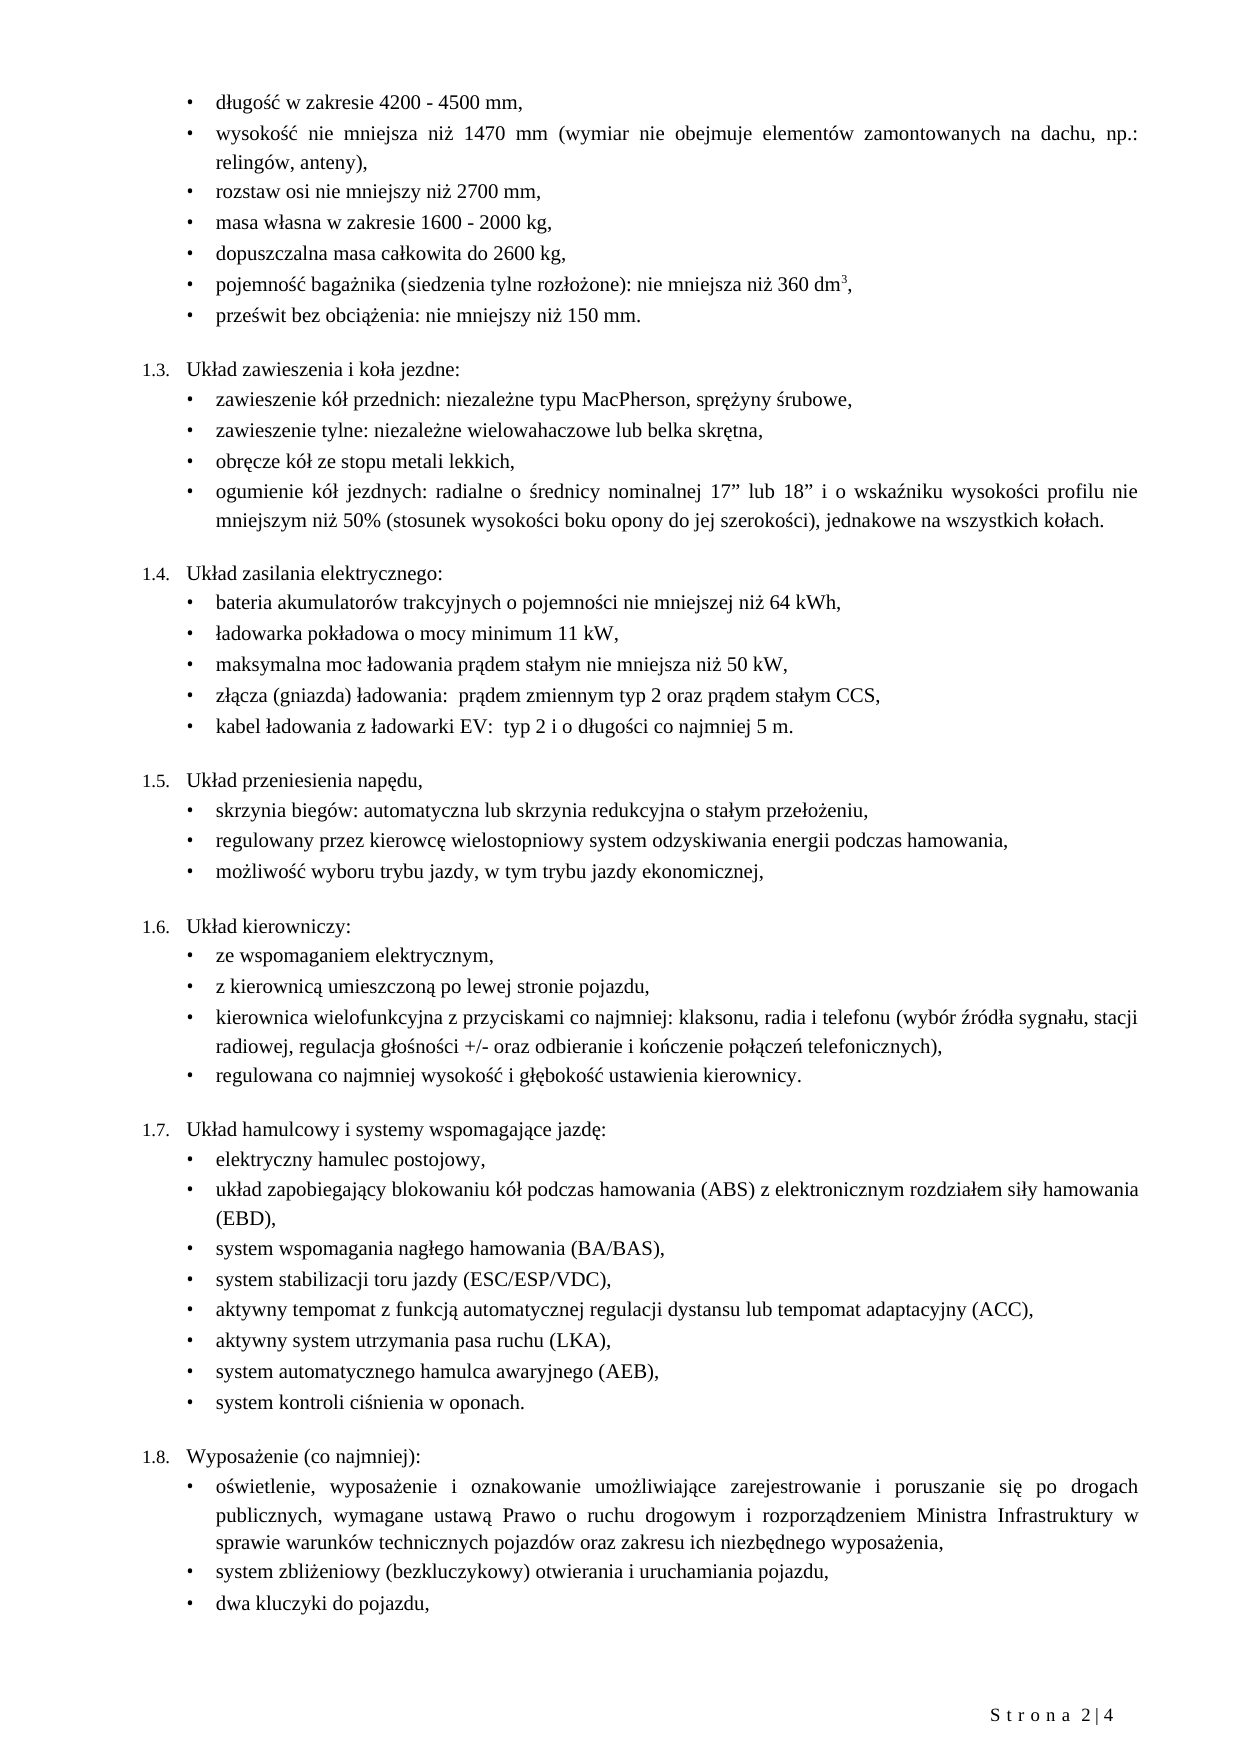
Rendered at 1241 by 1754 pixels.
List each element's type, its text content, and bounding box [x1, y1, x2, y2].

list skrzynia biegów: automatyczna lub skrzynia redukcyjna o stałym przełożeniu, [186, 796, 1140, 823]
list elektryczny hamulec postojowy, [186, 1145, 1140, 1172]
list Układ zasilania elektrycznego: [142, 561, 1140, 585]
list regulowana co najmniej wysokość i głębokość ustawienia kierownicy. [186, 1061, 1140, 1088]
list Układ zawieszenia i koła jezdne: [142, 357, 1140, 381]
list wysokość nie mniejsza niż 1470 mm (wymiar nie obejmuje elementów zamontowanych na dachu, np.: relingów, anteny), [186, 119, 1140, 174]
list ze wspomaganiem elektrycznym, [186, 941, 1140, 968]
list system automatycznego hamulca awaryjnego (AEB), [186, 1358, 1140, 1384]
list zawieszenie kół przednich: niezależne typu MacPherson, sprężyny śrubowe, [186, 385, 1140, 412]
list zawieszenie tylne: niezależne wielowahaczowe lub belka skrętna, [186, 416, 1140, 443]
list rozstaw osi nie mniejszy niż 2700 mm, [186, 178, 1140, 205]
list Układ kierowniczy: [142, 914, 1140, 938]
list układ zapobiegający blokowaniu kół podczas hamowania (ABS) z elektronicznym rozdziałem siły hamowania (EBD), [186, 1176, 1140, 1230]
list masa własna w zakresie 1600 - 2000 kg, [186, 209, 1140, 236]
list Wyposażenie (co najmniej): [142, 1444, 1140, 1468]
list regulowany przez kierowcę wielostopniowy system odzyskiwania energii podczas hamowania, [186, 827, 1140, 854]
list system wspomagania nagłego hamowania (BA/BAS), [186, 1234, 1140, 1261]
list dwa kluczyki do pojazdu, [186, 1589, 1140, 1616]
list Układ hamulcowy i systemy wspomagające jazdę: [142, 1117, 1140, 1141]
list ładowarka pokładowa o mocy minimum 11 kW, [186, 619, 1140, 646]
list system stabilizacji toru jazdy (ESC/ESP/VDC), [186, 1265, 1140, 1292]
list możliwość wyboru trybu jazdy, w tym trybu jazdy ekonomicznej, [186, 858, 1140, 885]
list pojemność bagażnika (siedzenia tylne rozłożone): nie mniejsza niż 360 dm3, [186, 271, 1140, 297]
list Układ przeniesienia napędu, [142, 768, 1140, 792]
list maksymalna moc ładowania prądem stałym nie mniejsza niż 50 kW, [186, 650, 1140, 677]
list złącza (gniazda) ładowania: prądem zmiennym typ 2 oraz prądem stałym CCS, [186, 681, 1140, 708]
list oświetlenie, wyposażenie i oznakowanie umożliwiające zarejestrowanie i poruszanie się po drogach publicznych, wymagane ustawą Prawo o ruchu drogowym i rozporządzeniem Ministra Infrastruktury w sprawie warunków technicznych pojazdów oraz zakresu ich niezbędnego wyposażenia, [186, 1472, 1140, 1554]
list długość w zakresie 4200 - 4500 mm, [186, 89, 1140, 116]
list ogumienie kół jezdnych: radialne o średnicy nominalnej 17” lub 18” i o wskaźniku wysokości profilu nie mniejszym niż 50% (stosunek wysokości boku opony do jej szerokości), jednakowe na wszystkich kołach. [186, 478, 1140, 532]
list z kierownicą umieszczoną po lewej stronie pojazdu, [186, 972, 1140, 999]
list aktywny tempomat z funkcją automatycznej regulacji dystansu lub tempomat adaptacyjny (ACC), [186, 1296, 1140, 1323]
list obręcze kół ze stopu metali lekkich, [186, 447, 1140, 474]
list system kontroli ciśnienia w oponach. [186, 1388, 1140, 1416]
list prześwit bez obciążenia: nie mniejszy niż 150 mm. [186, 301, 1140, 328]
list kierownica wielofunkcyjna z przyciskami co najmniej: klaksonu, radia i telefonu (wybór źródła sygnału, stacji radiowej, regulacja głośności +/- oraz odbieranie i kończenie połączeń telefonicznych), [186, 1003, 1140, 1058]
list kabel ładowania z ładowarki EV: typ 2 i o długości co najmniej 5 m. [186, 712, 1140, 739]
list dopuszczalna masa całkowita do 2600 kg, [186, 239, 1140, 267]
list system zbliżeniowy (bezkluczykowy) otwierania i uruchamiania pojazdu, [186, 1558, 1140, 1585]
list bateria akumulatorów trakcyjnych o pojemności nie mniejszej niż 64 kWh, [186, 588, 1140, 616]
list aktywny system utrzymania pasa ruchu (LKA), [186, 1327, 1140, 1354]
